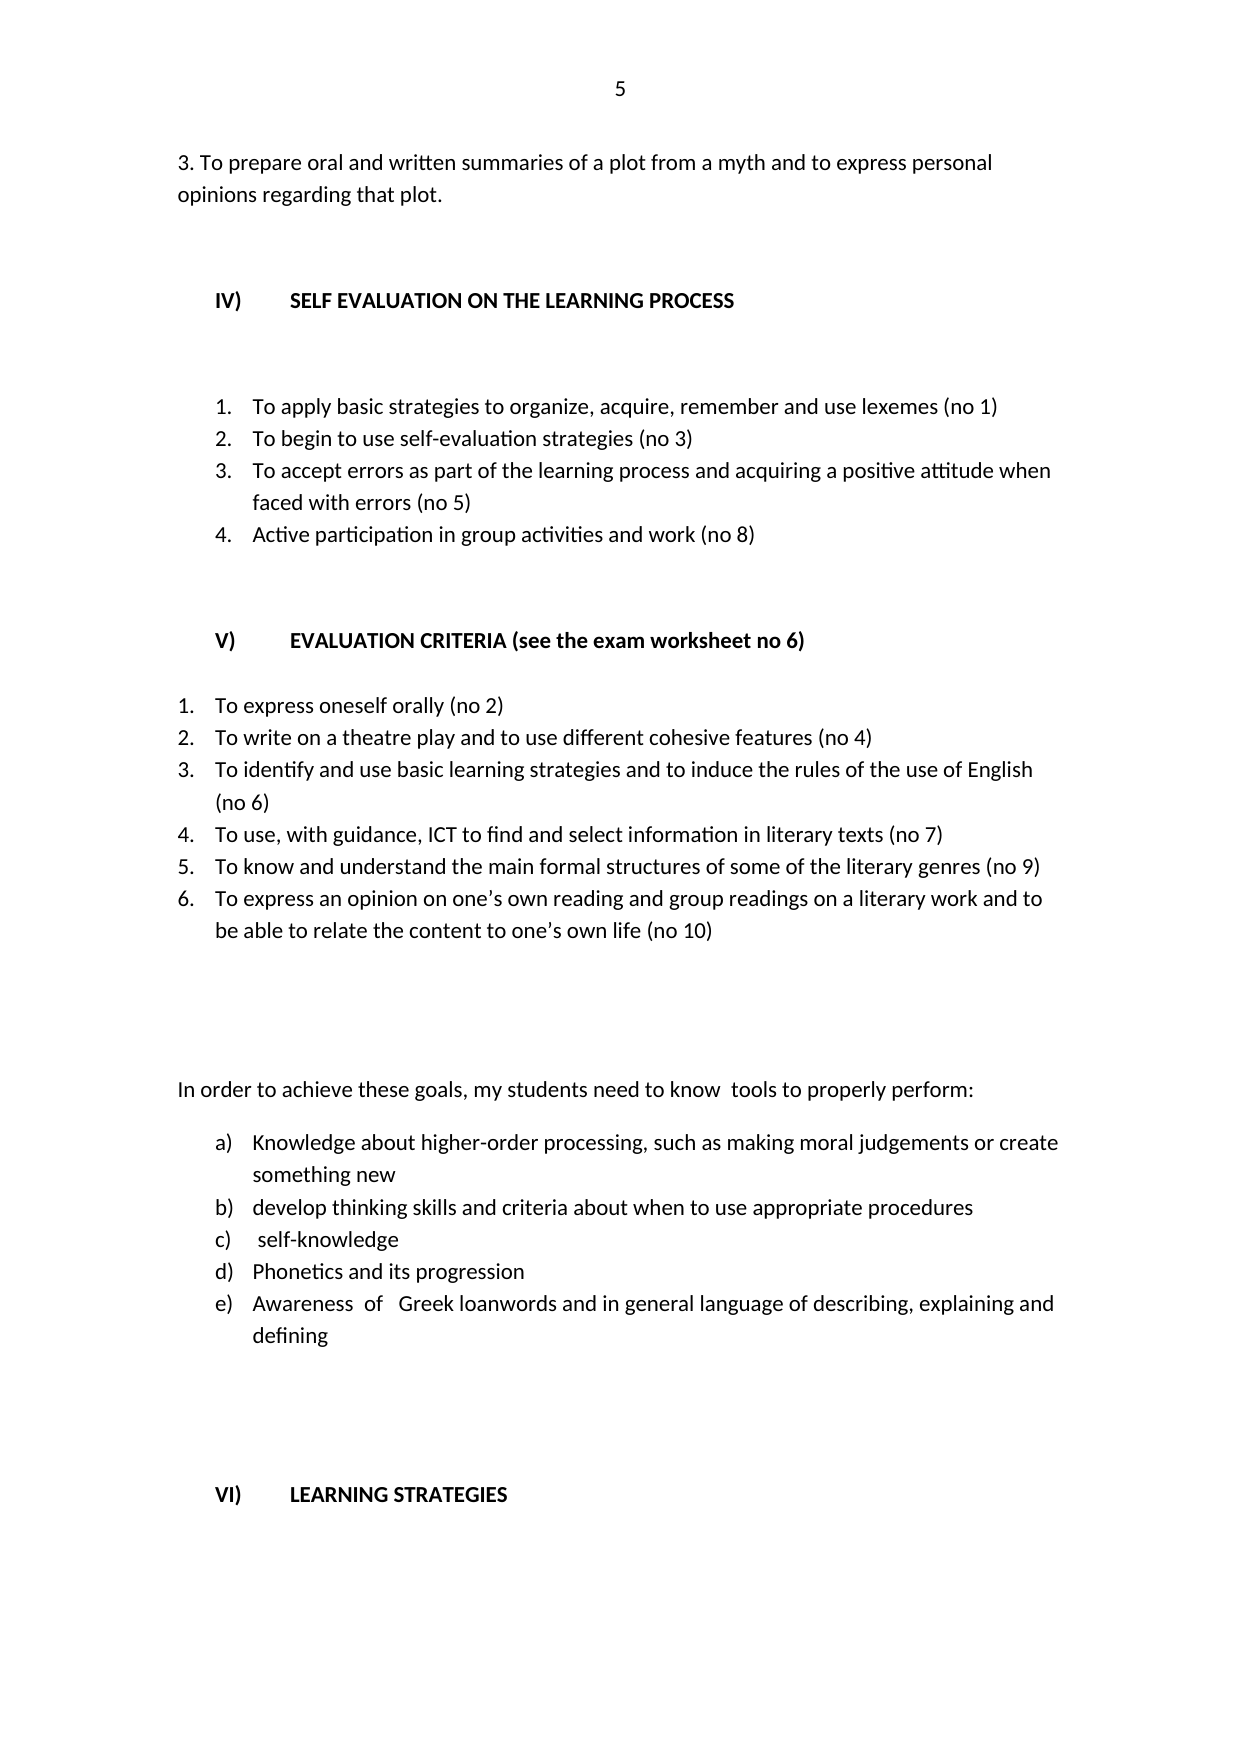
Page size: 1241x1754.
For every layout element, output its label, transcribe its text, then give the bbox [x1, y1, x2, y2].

list EVALUATION CRITERIA (see the exam worksheet no 6) [215, 627, 1063, 655]
list To write on a theatre play and to use different cohesive features (no 4) [177, 723, 1063, 751]
list LEARNING STRATEGIES [215, 1481, 1063, 1509]
list Active participation in group activities and work (no 8) [215, 521, 1063, 549]
list To accept errors as part of the learning process and acquiring a positive attitude when faced with errors (no 5) [215, 456, 1063, 516]
text In order to achieve these goals, my students need to know tools to properly perform: [177, 1075, 1063, 1103]
list Knowledge about higher-order processing, such as making moral judgements or create something new [215, 1128, 1063, 1189]
list To express an opinion on one’s own reading and group readings on a literary work and to be able to relate the content to one’s own life (no 10) [177, 884, 1063, 944]
list Awareness of Greek loanwords and in general language of describing, explaining and defining [215, 1289, 1063, 1349]
list develop thinking skills and criteria about when to use appropriate procedures [215, 1193, 1063, 1221]
list To apply basic strategies to organize, acquire, remember and use lexemes (no 1) [215, 392, 1063, 420]
list Phonetics and its progression [215, 1257, 1063, 1285]
list SELF EVALUATION ON THE LEARNING PROCESS [215, 286, 1063, 314]
list To identify and use basic learning strategies and to induce the rules of the use of English (no 6) [177, 755, 1063, 816]
list self-knowledge [215, 1225, 1063, 1253]
list To use, with guidance, ICT to find and select information in literary texts (no 7) [177, 820, 1063, 848]
text 3. To prepare oral and written summaries of a plot from a myth and to express personal opinions regarding that plot. [177, 148, 1063, 208]
list To begin to use self-evaluation strategies (no 3) [215, 424, 1063, 452]
list To express oneself orally (no 2) [177, 691, 1063, 719]
list To know and understand the main formal structures of some of the literary genres (no 9) [177, 852, 1063, 880]
